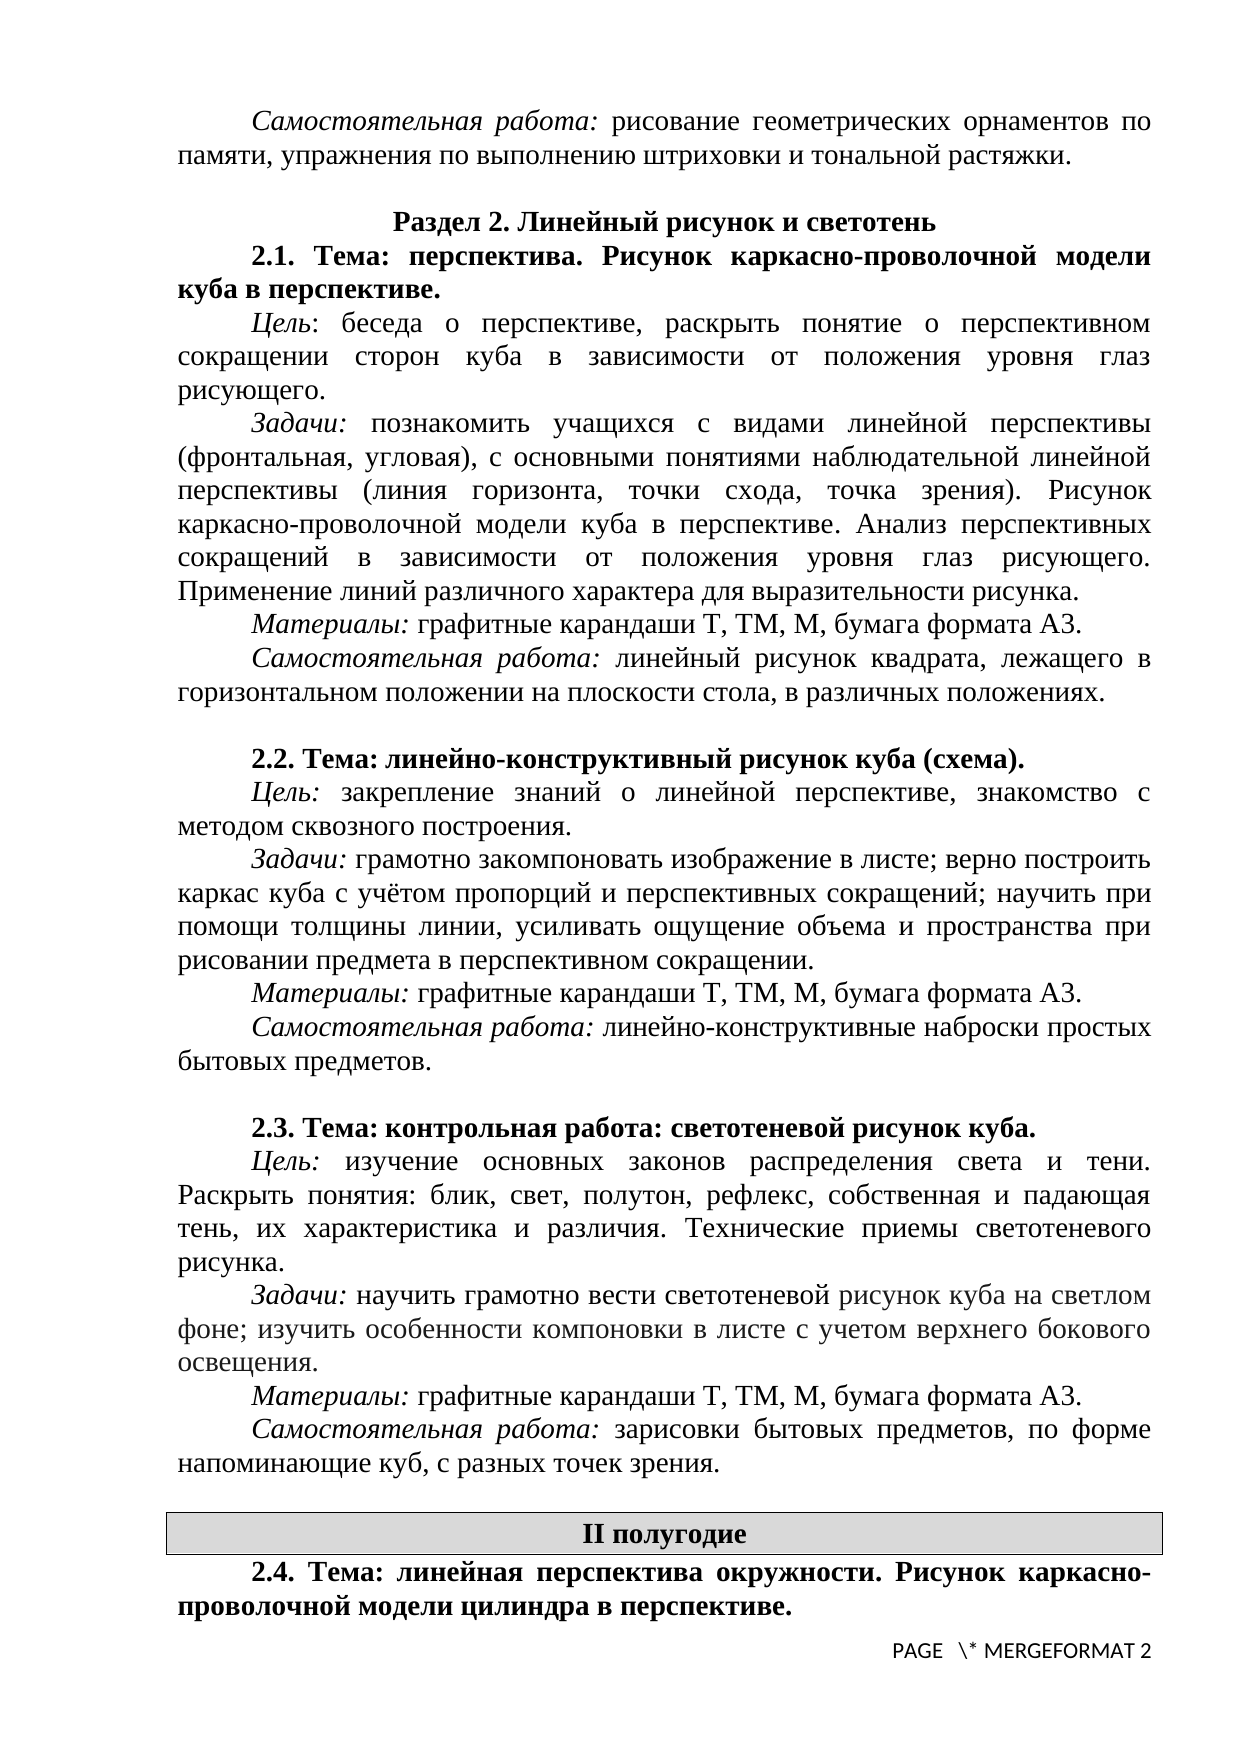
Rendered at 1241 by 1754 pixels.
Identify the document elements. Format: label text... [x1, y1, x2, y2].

text 2.4. Тема: линейная перспектива окружности. Рисунок каркасно- проволочной модели цилиндра в перспективе. [177, 1555, 1152, 1622]
text Материалы: графитные карандаши Т, ТМ, М, бумага формата А3. [177, 976, 1152, 1009]
text Самостоятельная работа: зарисовки бытовых предметов, по форме напоминающие куб, с разных точек зрения. [177, 1412, 1152, 1479]
text Задачи: научить грамотно вести светотеневой рисунок куба на светлом фоне; изучить особенности компоновки в листе с учетом верхнего бокового освещения. [177, 1277, 1152, 1378]
text Цель: беседа о перспективе, раскрыть понятие о перспективном сокращении сторон куба в зависимости от положения уровня глаз рисующего. [177, 305, 1152, 405]
text Самостоятельная работа: линейно-конструктивные наброски простых бытовых предметов. [177, 1009, 1152, 1076]
text 2.3. Тема: контрольная работа: светотеневой рисунок куба. [177, 1110, 1152, 1143]
text 2.2. Тема: линейно-конструктивный рисунок куба (схема). [177, 741, 1152, 774]
text Материалы: графитные карандаши Т, ТМ, М, бумага формата А3. [177, 1378, 1152, 1412]
text 2.1. Тема: перспектива. Рисунок каркасно-проволочной модели куба в перспективе. [177, 238, 1152, 305]
text Задачи: грамотно закомпоновать изображение в листе; верно построить каркас куба с учётом пропорций и перспективных сокращений; научить при помощи толщины линии, усиливать ощущение объема и пространства при рисовании предмета в перспективном сокращении. [177, 841, 1152, 976]
text Задачи: познакомить учащихся с видами линейной перспективы (фронтальная, угловая), с основными понятиями наблюдательной линейной перспективы (линия горизонта, точки схода, точка зрения). Рисунок каркасно-проволочной модели куба в перспективе. Анализ перспективных сокращений в зависимости от положения уровня глаз рисующего. Применение линий различного характера для выразительности рисунка. [177, 405, 1152, 607]
text Цель: закрепление знаний о линейной перспективе, знакомство с методом сквозного построения. [177, 774, 1152, 841]
text Самостоятельная работа: линейный рисунок квадрата, лежащего в горизонтальном положении на плоскости стола, в различных положениях. [177, 640, 1152, 707]
text Материалы: графитные карандаши Т, ТМ, М, бумага формата А3. [177, 607, 1152, 640]
list Самостоятельная работа: рисование геометрических орнаментов по памяти, упражнения по выполнению штриховки и тональной растяжки. [177, 103, 1152, 171]
text Цель: изучение основных законов распределения света и тени. Раскрыть понятия: блик, свет, полутон, рефлекс, собственная и падающая тень, их характеристика и различия. Технические приемы светотеневого рисунка. [177, 1143, 1152, 1277]
table_header II полугодие [167, 1513, 1162, 1553]
text Раздел 2. Линейный рисунок и светотень [177, 204, 1152, 238]
